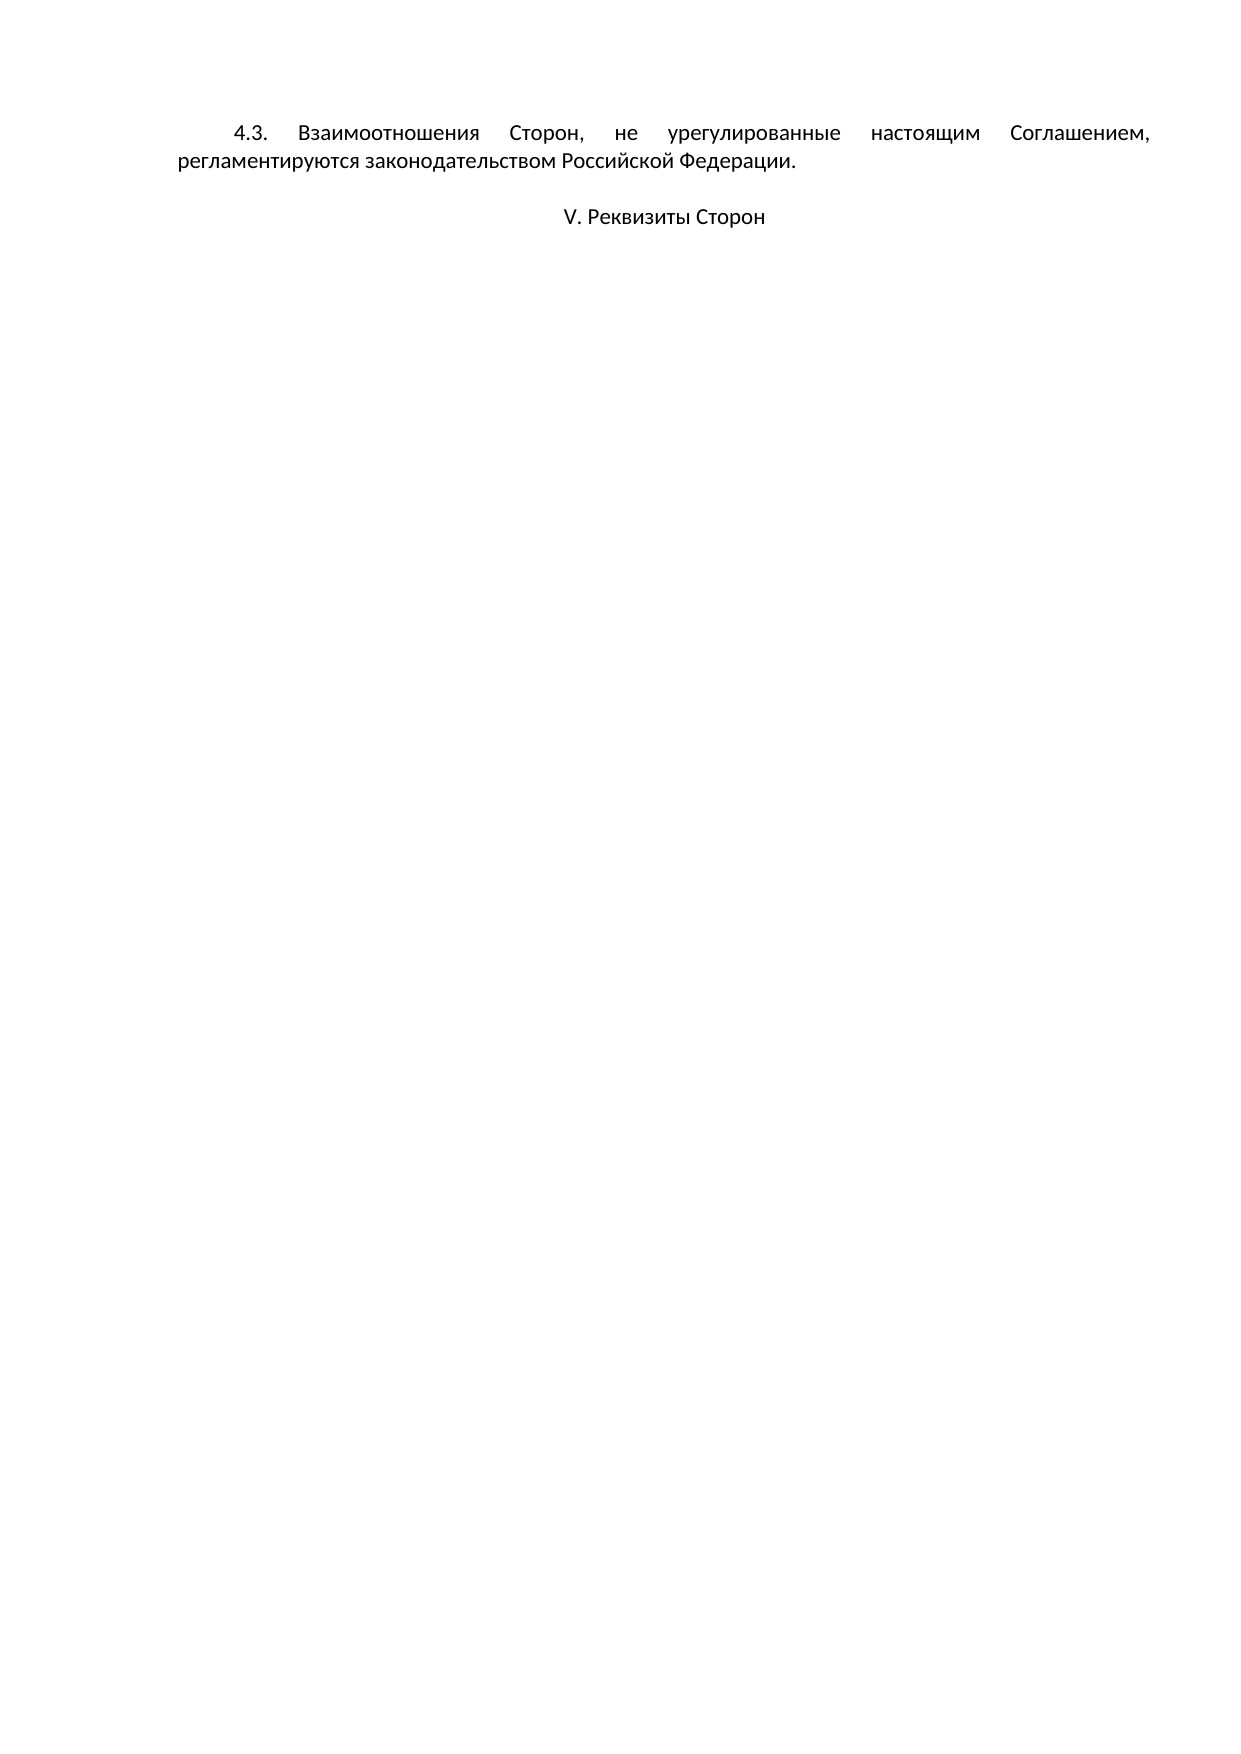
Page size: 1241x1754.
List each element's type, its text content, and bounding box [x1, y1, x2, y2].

text 4.3. Взаимоотношения Сторон, не урегулированные настоящим Соглашением, регламентируются законодательством Российской Федерации. [177, 118, 1152, 174]
text V. Реквизиты Сторон [177, 202, 1152, 230]
